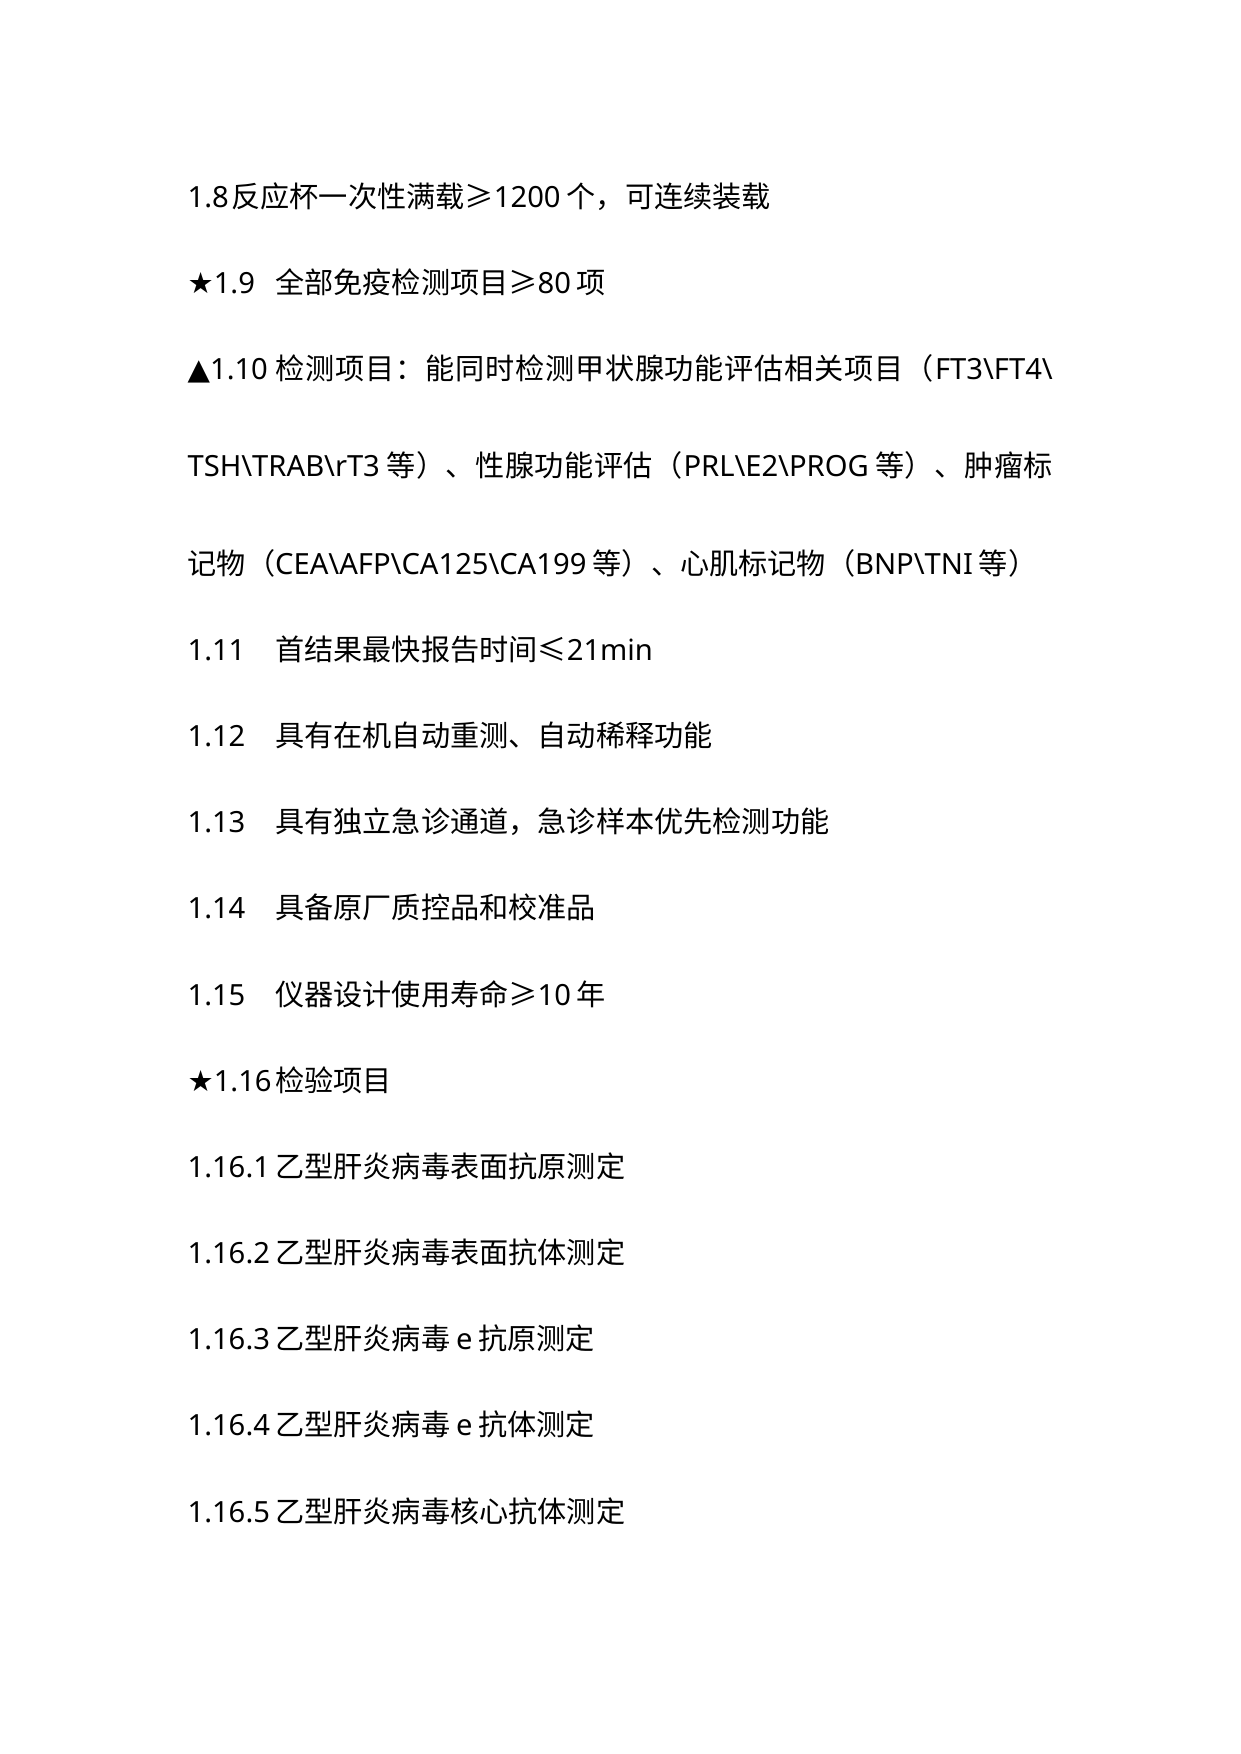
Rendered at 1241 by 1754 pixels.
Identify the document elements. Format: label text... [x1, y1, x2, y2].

text 1.16.2 乙型肝炎病毒表面抗体测定 [187, 1218, 1053, 1283]
text ▲1.10 检测项目：能同时检测甲状腺功能评估相关项目（FT3\FT4\TSH\TRAB\rT3等）、性腺功能评估（PRL\E2\PROG等）、肿瘤标记物（CEA\AFP\CA125\CA199等）、心肌标记物（BNP\TNI等） [187, 334, 1053, 594]
text ★1.16 检验项目 [187, 1046, 1053, 1111]
text 1.8 反应杯一次性满载≥1200个，可连续装载 [187, 162, 1053, 227]
text 1.11 首结果最快报告时间≤21min [187, 615, 1053, 680]
text 1.13 具有独立急诊通道，急诊样本优先检测功能 [187, 788, 1053, 853]
text 1.16.1 乙型肝炎病毒表面抗原测定 [187, 1132, 1053, 1197]
text 1.14 具备原厂质控品和校准品 [187, 874, 1053, 939]
text 1.16.4 乙型肝炎病毒e抗体测定 [187, 1391, 1053, 1456]
text 1.12 具有在机自动重测、自动稀释功能 [187, 702, 1053, 767]
text ★1.9 全部免疫检测项目≥80项 [187, 248, 1053, 313]
text 1.16.5 乙型肝炎病毒核心抗体测定 [187, 1477, 1053, 1542]
text 1.16.3 乙型肝炎病毒e抗原测定 [187, 1304, 1053, 1369]
text 1.15 仪器设计使用寿命≥10年 [187, 960, 1053, 1025]
